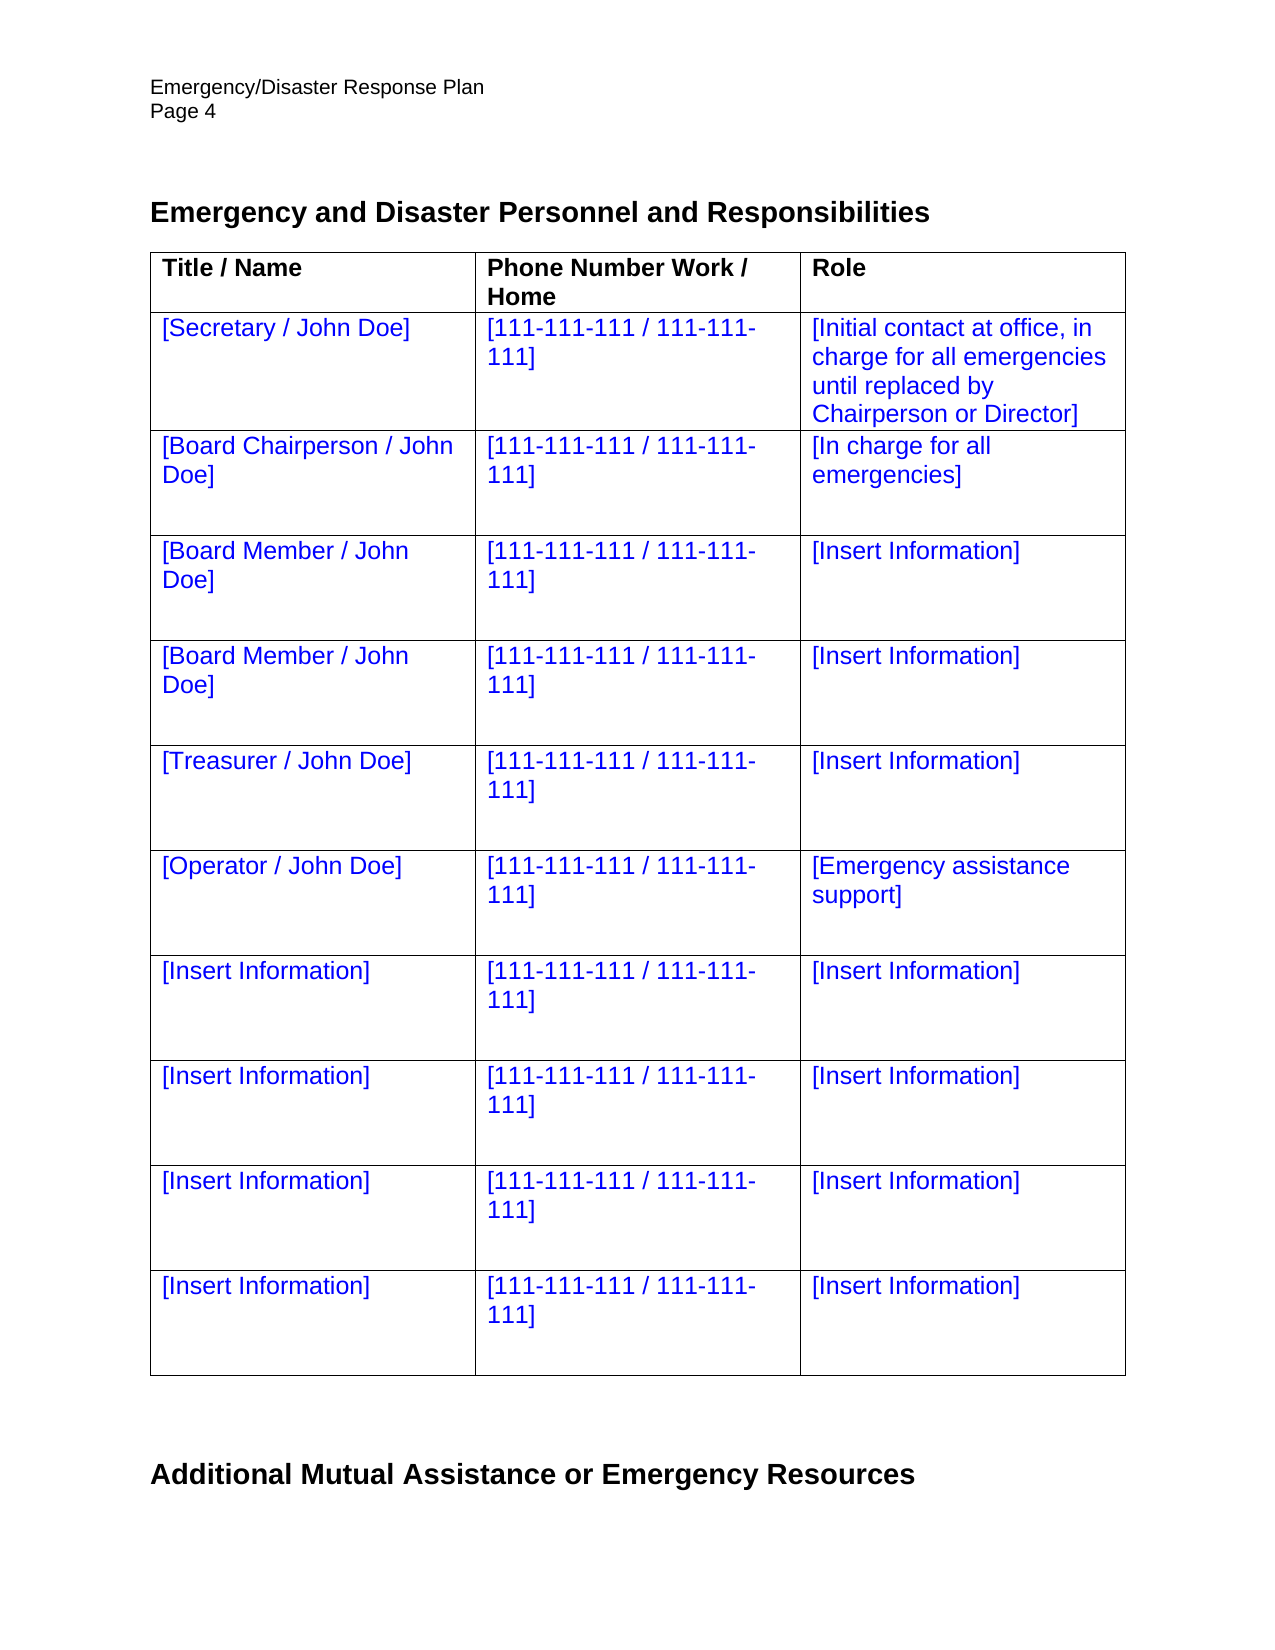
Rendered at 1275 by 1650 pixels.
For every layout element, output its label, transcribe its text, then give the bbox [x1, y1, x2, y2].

table_cell [Initial contact at office, in charge for all emergencies until replaced by Chairperson or Director] [801, 313, 1125, 430]
table_cell [Treasurer / John Doe] [151, 746, 475, 850]
table_cell [111-111-111 / 111-111-111] [476, 956, 800, 1060]
table_cell [111-111-111 / 111-111-111] [476, 313, 800, 430]
table_cell [Insert Information] [151, 1061, 475, 1165]
table_cell [Board Member / John Doe] [151, 641, 475, 745]
table_cell [111-111-111 / 111-111-111] [476, 851, 800, 955]
table_cell [111-111-111 / 111-111-111] [476, 536, 800, 640]
table_cell [Insert Information] [801, 1166, 1125, 1270]
table_cell [Insert Information] [801, 536, 1125, 640]
table_cell [Secretary / John Doe] [151, 313, 475, 430]
table_cell [111-111-111 / 111-111-111] [476, 1166, 800, 1270]
table_cell [111-111-111 / 111-111-111] [476, 641, 800, 745]
table_header Title / Name [151, 253, 475, 312]
table_cell [Insert Information] [801, 1271, 1125, 1375]
table_cell [111-111-111 / 111-111-111] [476, 1271, 800, 1375]
table_cell [111-111-111 / 111-111-111] [476, 746, 800, 850]
text Emergency and Disaster Personnel and Responsibilities [150, 195, 1125, 228]
table_header Phone Number Work / Home [476, 253, 800, 312]
table_cell [Emergency assistance support] [801, 851, 1125, 955]
table_cell [Insert Information] [801, 746, 1125, 850]
table_cell [Operator / John Doe] [151, 851, 475, 955]
table_cell [In charge for all emergencies] [801, 431, 1125, 535]
table_cell [Insert Information] [801, 1061, 1125, 1165]
table_cell [Insert Information] [151, 956, 475, 1060]
table_cell [Board Member / John Doe] [151, 536, 475, 640]
table_cell [Insert Information] [151, 1166, 475, 1270]
text Additional Mutual Assistance or Emergency Resources [150, 1457, 1125, 1491]
table_cell [Insert Information] [801, 641, 1125, 745]
table_cell [111-111-111 / 111-111-111] [476, 431, 800, 535]
table_cell [111-111-111 / 111-111-111] [476, 1061, 800, 1165]
table_cell [Board Chairperson / John Doe] [151, 431, 475, 535]
table_cell [Insert Information] [801, 956, 1125, 1060]
table_cell [Insert Information] [151, 1271, 475, 1375]
table_header Role [801, 253, 1125, 312]
